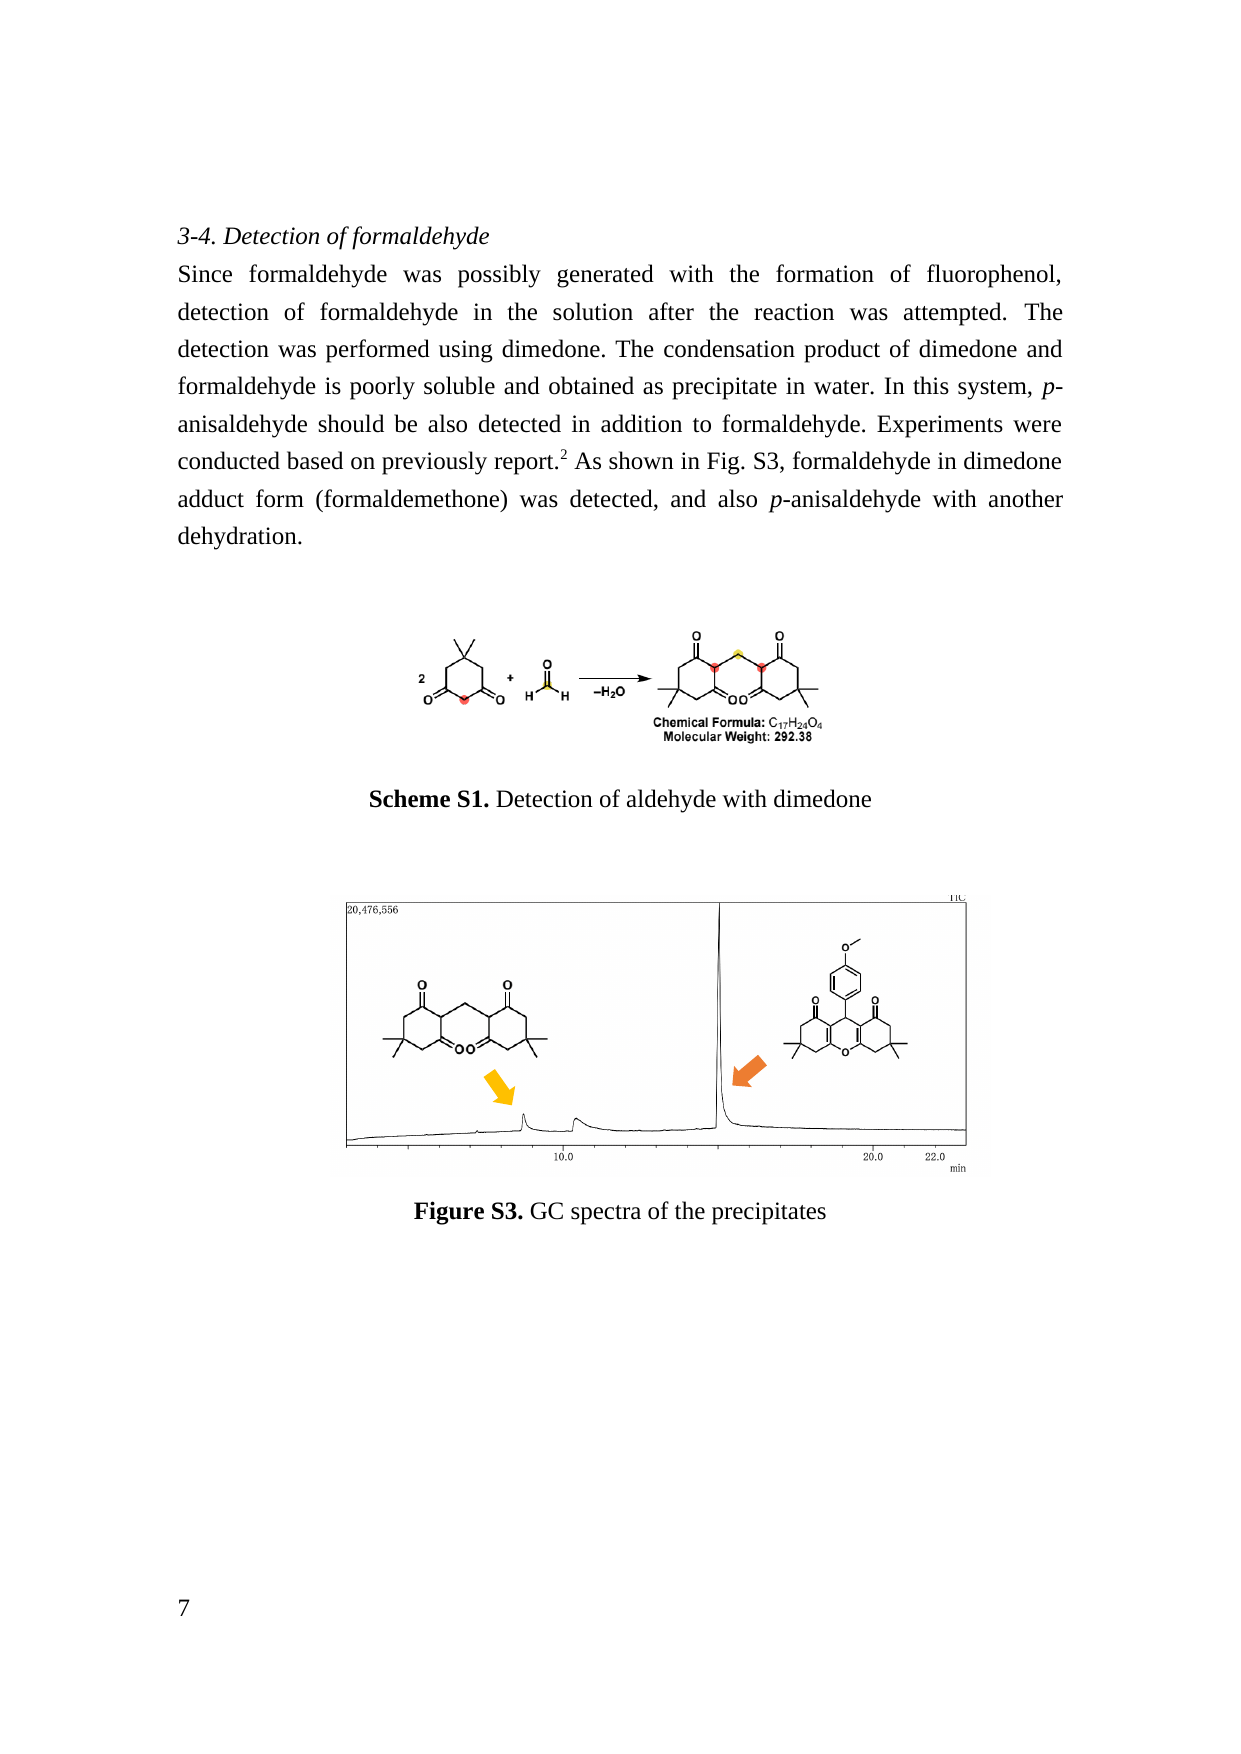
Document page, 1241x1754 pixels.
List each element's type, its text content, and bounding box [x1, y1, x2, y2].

text Since formaldehyde was possibly generated with the formation of fluorophenol, detection of formaldehyde in the solution after the reaction was attempted. The detection was performed using dimedone. The condensation product of dimedone and formaldehyde is poorly soluble and obtained as precipitate in water. In this system, p-anisaldehyde should be also detected in addition to formaldehyde. Experiments were conducted based on previously report. As shown in Fig. S3, formaldehyde in dimedone adduct form (formaldemethone) was detected, and also p-anisaldehyde with another dehydration. [177, 254, 1063, 554]
text 3-4. Detection of formaldehyde [177, 217, 1063, 254]
text Scheme S1. Detection of aldehyde with dimedone [177, 779, 1063, 817]
picture [330, 895, 992, 1177]
text Figure S3. GC spectra of the precipitates [177, 1192, 1063, 1229]
